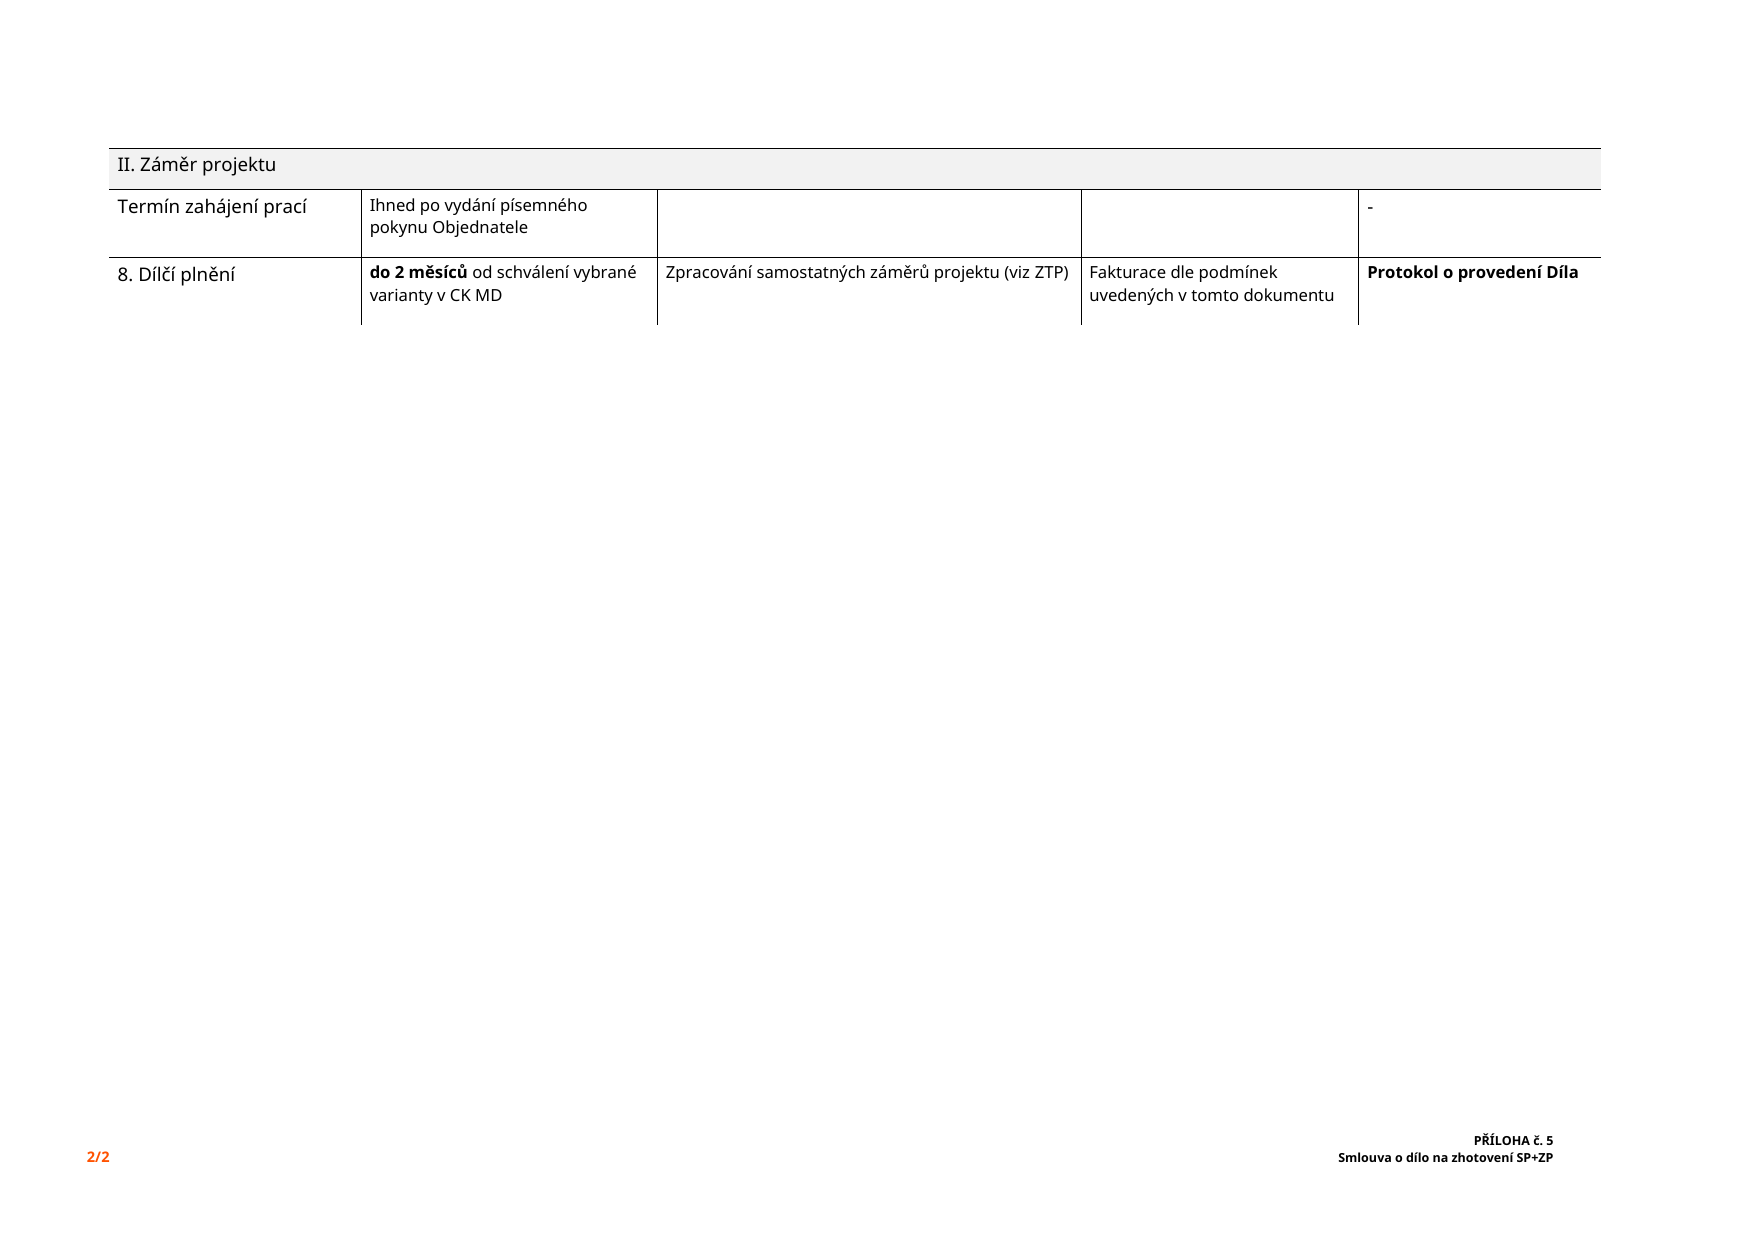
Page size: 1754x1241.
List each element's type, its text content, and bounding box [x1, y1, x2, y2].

table_cell 8. Dílčí plnění [109, 258, 361, 325]
table_cell Termín zahájení prací [109, 190, 361, 257]
table_cell - [1359, 190, 1601, 257]
table_cell [1082, 190, 1358, 257]
table_cell Ihned po vydání písemného pokynu Objednatele [362, 190, 657, 257]
table_cell Protokol o provedení Díla [1359, 258, 1601, 325]
table_cell do 2 měsíců od schválení vybrané varianty v CK MD [362, 258, 657, 325]
table_cell [658, 190, 1081, 257]
table_cell Fakturace dle podmínek uvedených v tomto dokumentu [1082, 258, 1358, 325]
table_cell Zpracování samostatných záměrů projektu (viz ZTP) [658, 258, 1081, 325]
table_cell II. Záměr projektu [109, 149, 1601, 189]
